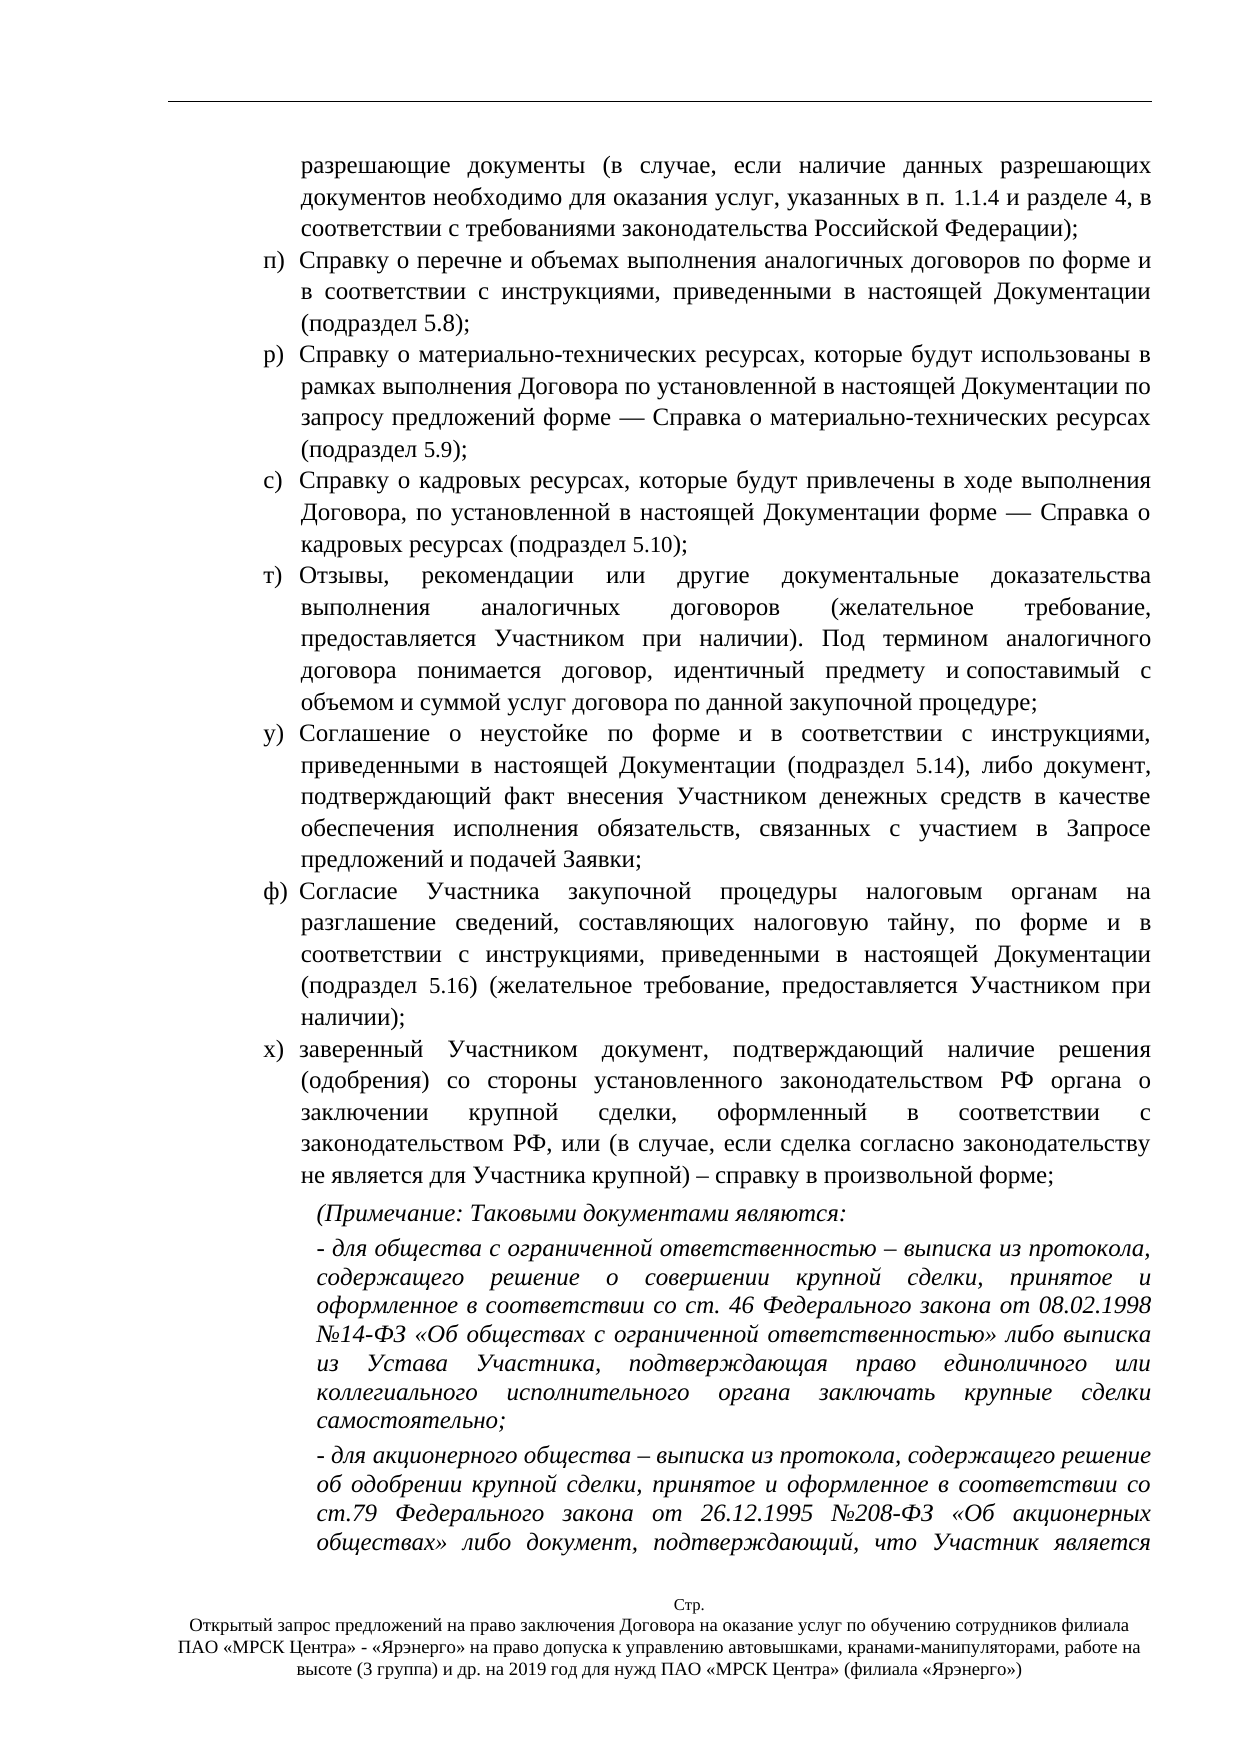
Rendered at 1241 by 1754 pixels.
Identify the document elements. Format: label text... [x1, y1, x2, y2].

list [263, 150, 1152, 242]
list Соглашение о неустойке по форме и в соответствии с инструкциями, приведенными в настоящей Документации (подраздел 5.14), либо документ, подтверждающий факт внесения Участником денежных средств в качестве обеспечения исполнения обязательств, связанных с участием в Запросе предложений и подачей Заявки; [263, 718, 1152, 873]
list (Примечание: Таковыми документами являются: [316, 1198, 1152, 1227]
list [316, 1440, 1152, 1555]
list Отзывы, рекомендации или другие документальные доказательства выполнения аналогичных договоров (желательное требование, предоставляется Участником при наличии). Под термином аналогичного договора понимается договор, идентичный предмету и сопоставимый с объемом и суммой услуг договора по данной закупочной процедуре; [263, 560, 1152, 715]
list Справку о материально-технических ресурсах, которые будут использованы в рамках выполнения Договора по установленной в настоящей Документации по запросу предложений форме — Справка о материально-технических ресурсах (подраздел 5.9); [263, 339, 1152, 463]
list заверенный Участником документ, подтверждающий наличие решения (одобрения) со стороны установленного законодательством РФ органа о заключении крупной сделки, оформленный в соответствии с законодательством РФ, или (в случае, если сделка согласно законодательству не является для Участника крупной) – справку в произвольной форме; [263, 1034, 1152, 1189]
list Согласие Участника закупочной процедуры налоговым органам на разглашение сведений, составляющих налоговую тайну, по форме и в соответствии с инструкциями, приведенными в настоящей Документации (подраздел 5.16) (желательное требование, предоставляется Участником при наличии); [263, 876, 1152, 1031]
list - для общества с ограниченной ответственностью – выписка из протокола, содержащего решение о совершении крупной сделки, принятое и оформленное в соответствии со ст. 46 Федерального закона от 08.02.1998 №14-ФЗ «Об обществах с ограниченной ответственностью» либо выписка из Устава Участника, подтверждающая право единоличного или коллегиального исполнительного органа заключать крупные сделки самостоятельно; [316, 1233, 1152, 1434]
list Справку о перечне и объемах выполнения аналогичных договоров по форме и в соответствии с инструкциями, приведенными в настоящей Документации (подраздел 5.8); [263, 245, 1152, 337]
list Справку о кадровых ресурсах, которые будут привлечены в ходе выполнения Договора, по установленной в настоящей Документации форме — Справка о кадровых ресурсах (подраздел 5.10); [263, 466, 1152, 557]
